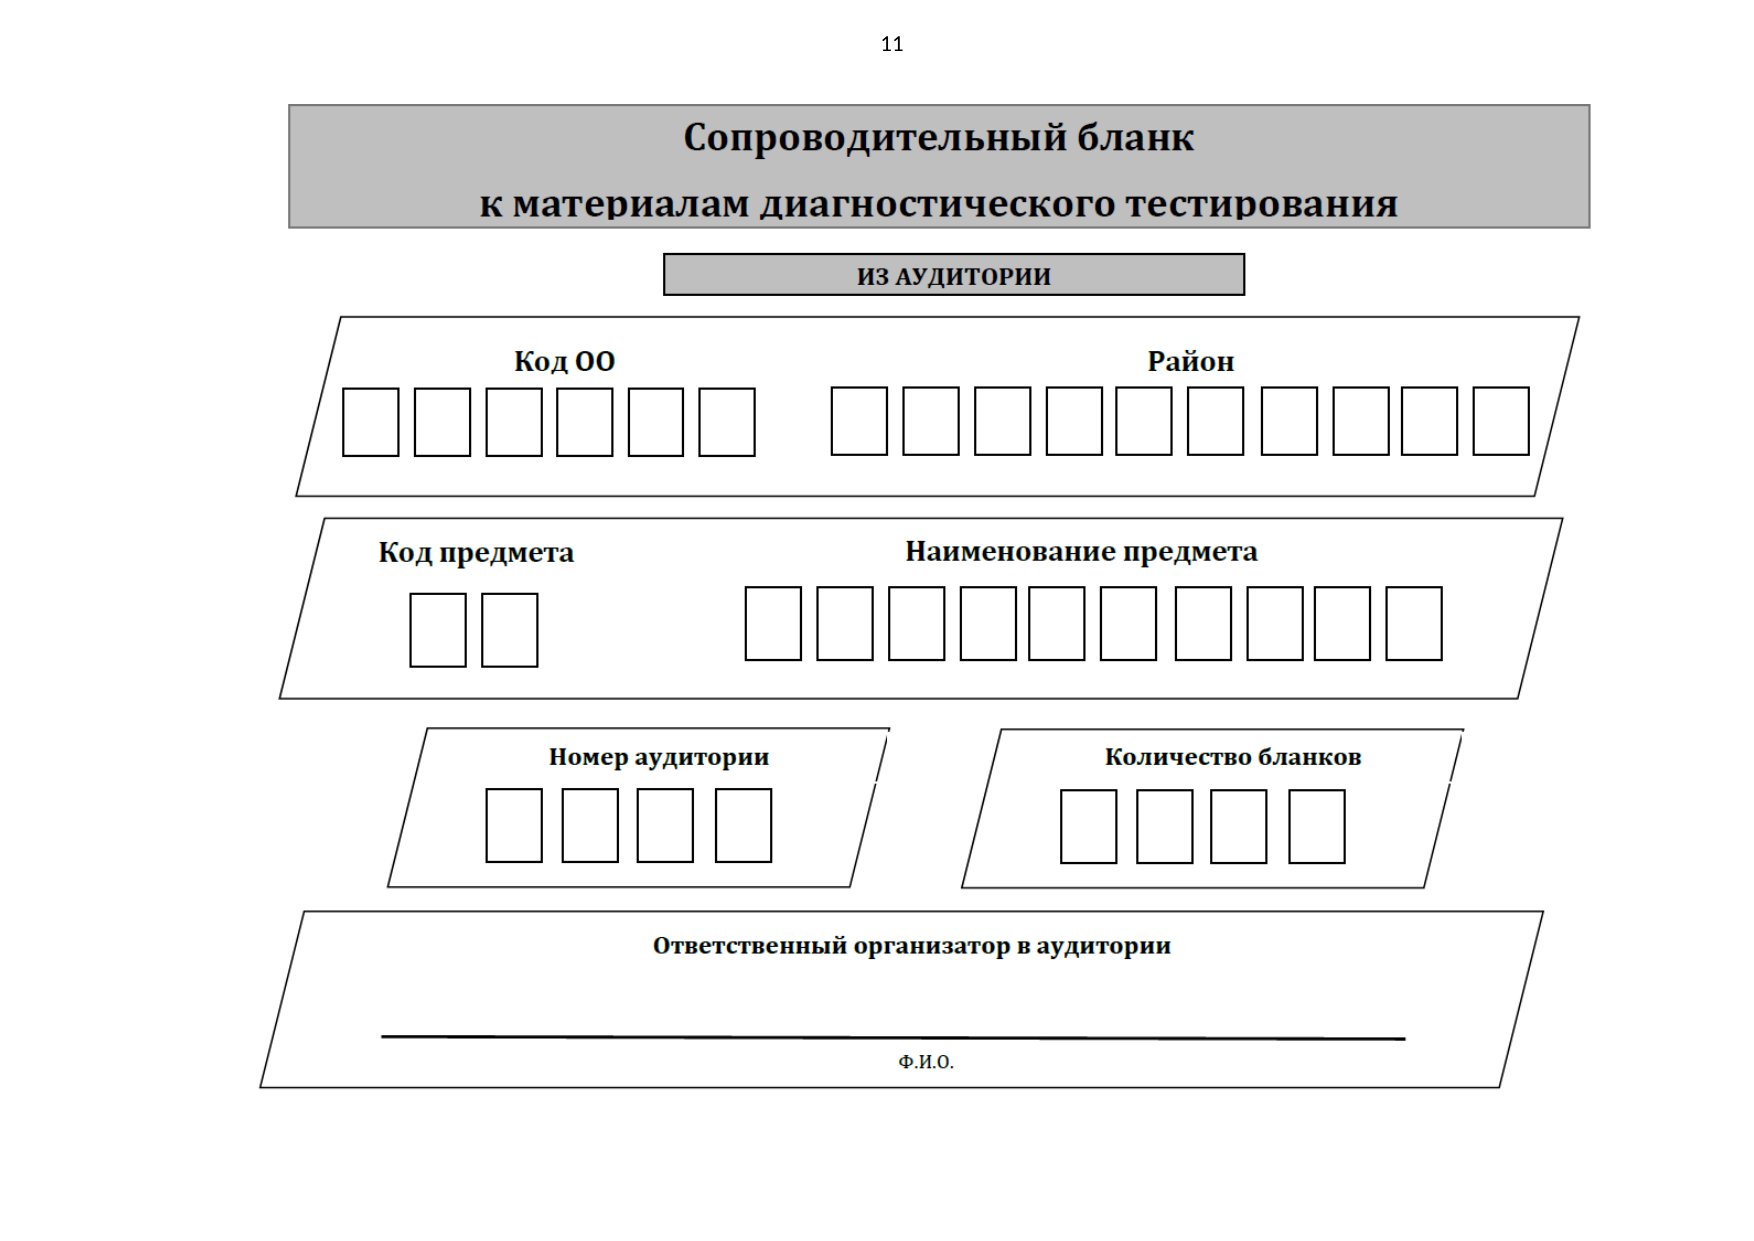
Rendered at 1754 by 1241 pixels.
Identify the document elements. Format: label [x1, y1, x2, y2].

picture [136, 104, 1648, 1118]
